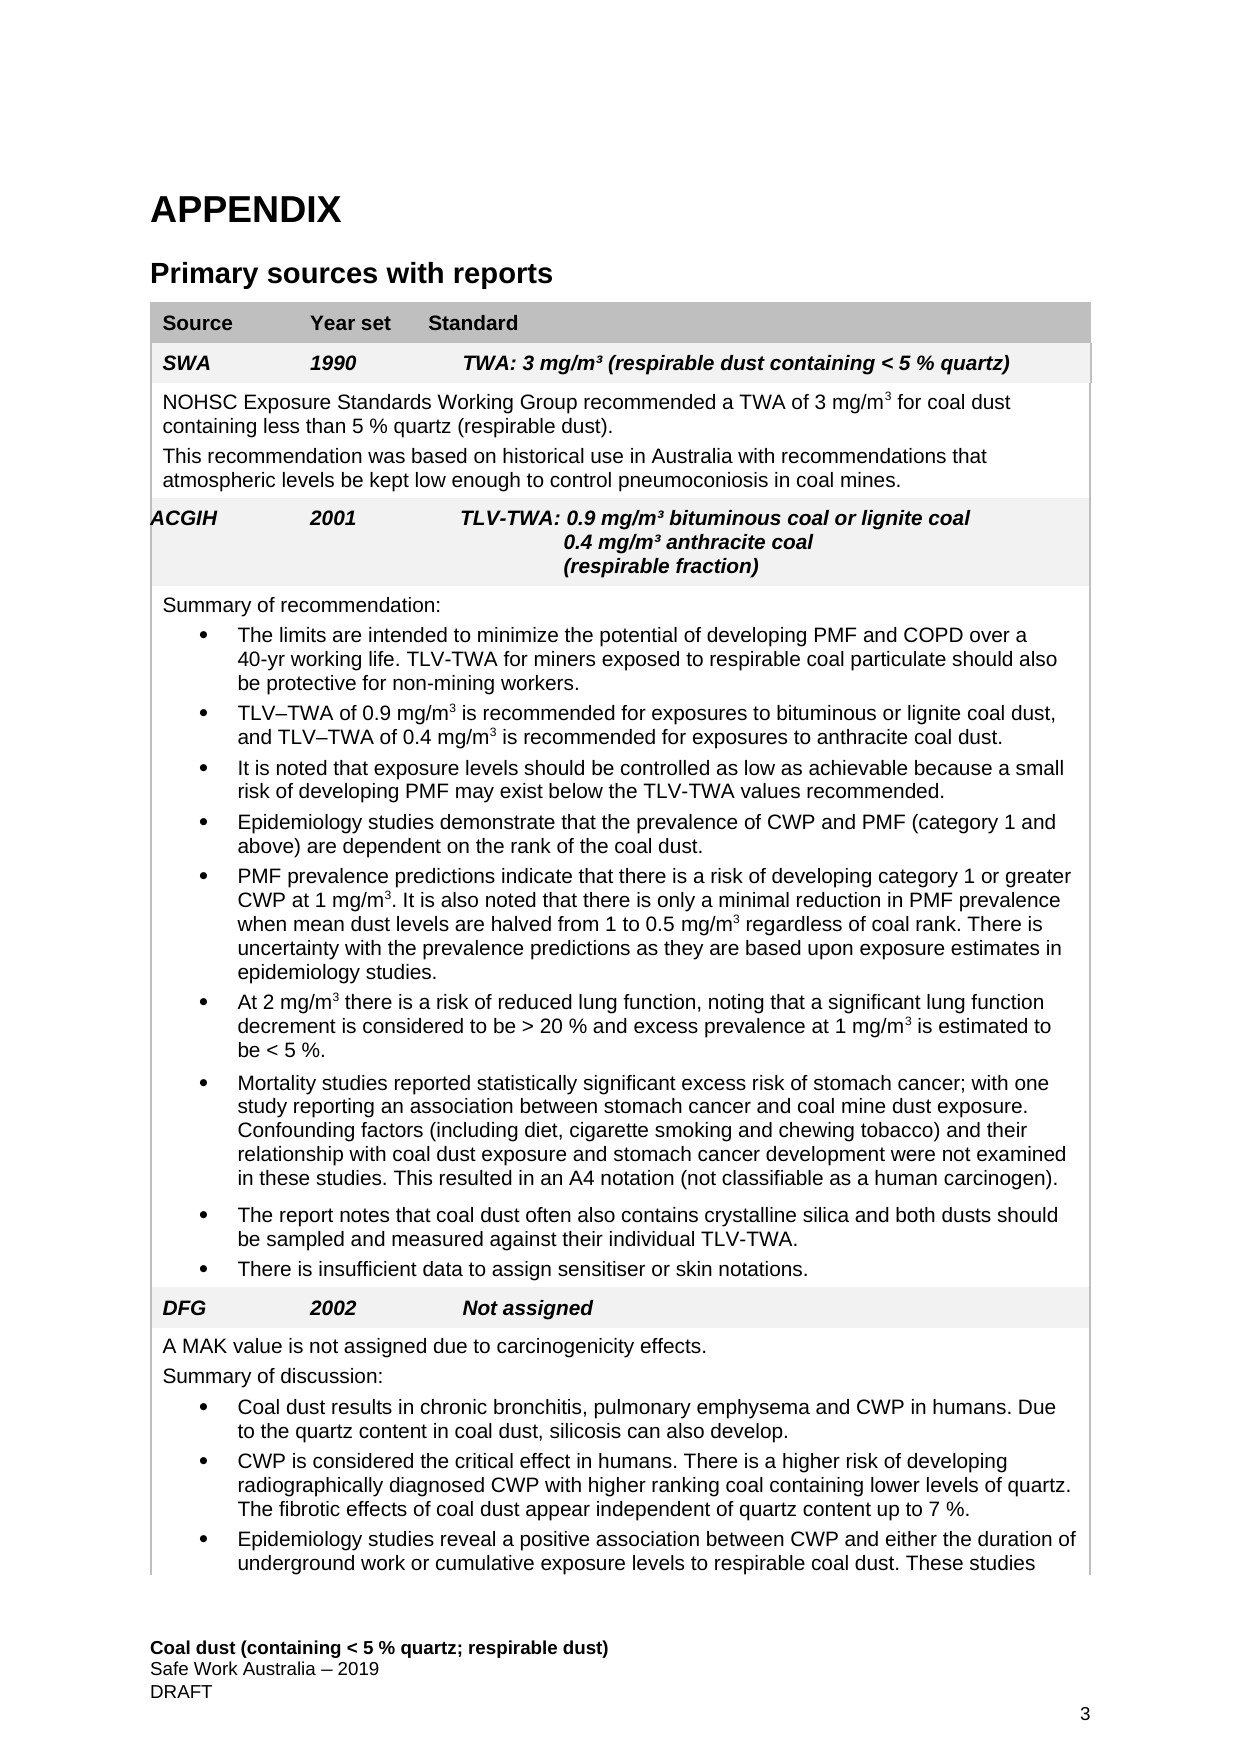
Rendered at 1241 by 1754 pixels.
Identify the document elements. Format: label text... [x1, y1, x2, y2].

table_cell NOHSC Exposure Standards Working Group recommended a TWA of 3 mg/m3 for coal dust containing less than 5 % quartz (respirable dust). This recommendation was based on historical use in Australia with recommendations that atmospheric levels be kept low enough to control pneumoconiosis in coal mines. [152, 383, 1089, 498]
table_cell ACGIH [152, 498, 1089, 586]
table_cell SWA [152, 343, 1090, 383]
table_cell Summary of recommendation: The limits are intended to minimize the potential of developing PMF and COPD over a 40-yr working life. TLV-TWA for miners exposed to respirable coal particulate should also be protective for non-mining workers. TLV–TWA of 0.9 mg/m3 is recommended for exposures to bituminous or lignite coal dust, and TLV–TWA of 0.4 mg/m3 is recommended for exposures to anthracite coal dust. It is noted that exposure levels should be controlled as low as achievable because a small risk of developing PMF may exist below the TLV-TWA values recommended. Epidemiology studies demonstrate that the prevalence of CWP and PMF (category 1 and above) are dependent on the rank of the coal dust. PMF prevalence predictions indicate that there is a risk of developing category 1 or greater CWP at 1 mg/m3. It is also noted that there is only a minimal reduction in PMF prevalence when mean dust levels are halved from 1 to 0.5 mg/m3 regardless of coal rank. There is uncertainty with the prevalence predictions as they are based upon exposure estimates in epidemiology studies. At 2 mg/m3 there is a risk of reduced lung function, noting that a significant lung function decrement is considered to be > 20 % and excess prevalence at 1 mg/m3 is estimated to be < 5 %. Mortality studies reported statistically significant excess risk of stomach cancer; with one study reporting an association between stomach cancer and coal mine dust exposure. Confounding factors (including diet, cigarette smoking and chewing tobacco) and their relationship with coal dust exposure and stomach cancer development were not examined in these studies. This resulted in an A4 notation (not classifiable as a human carcinogen). The report notes that coal dust often also contains crystalline silica and both dusts should be sampled and measured against their individual TLV-TWA. There is insufficient data to assign sensitiser or skin notations. [152, 586, 1089, 1287]
table_cell DFG [152, 1287, 1089, 1328]
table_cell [152, 1328, 1089, 1575]
subtitle Primary sources with reports [150, 256, 1090, 289]
subtitle Appendix [150, 187, 1090, 231]
table_header Source Year set Standard [152, 304, 1089, 343]
